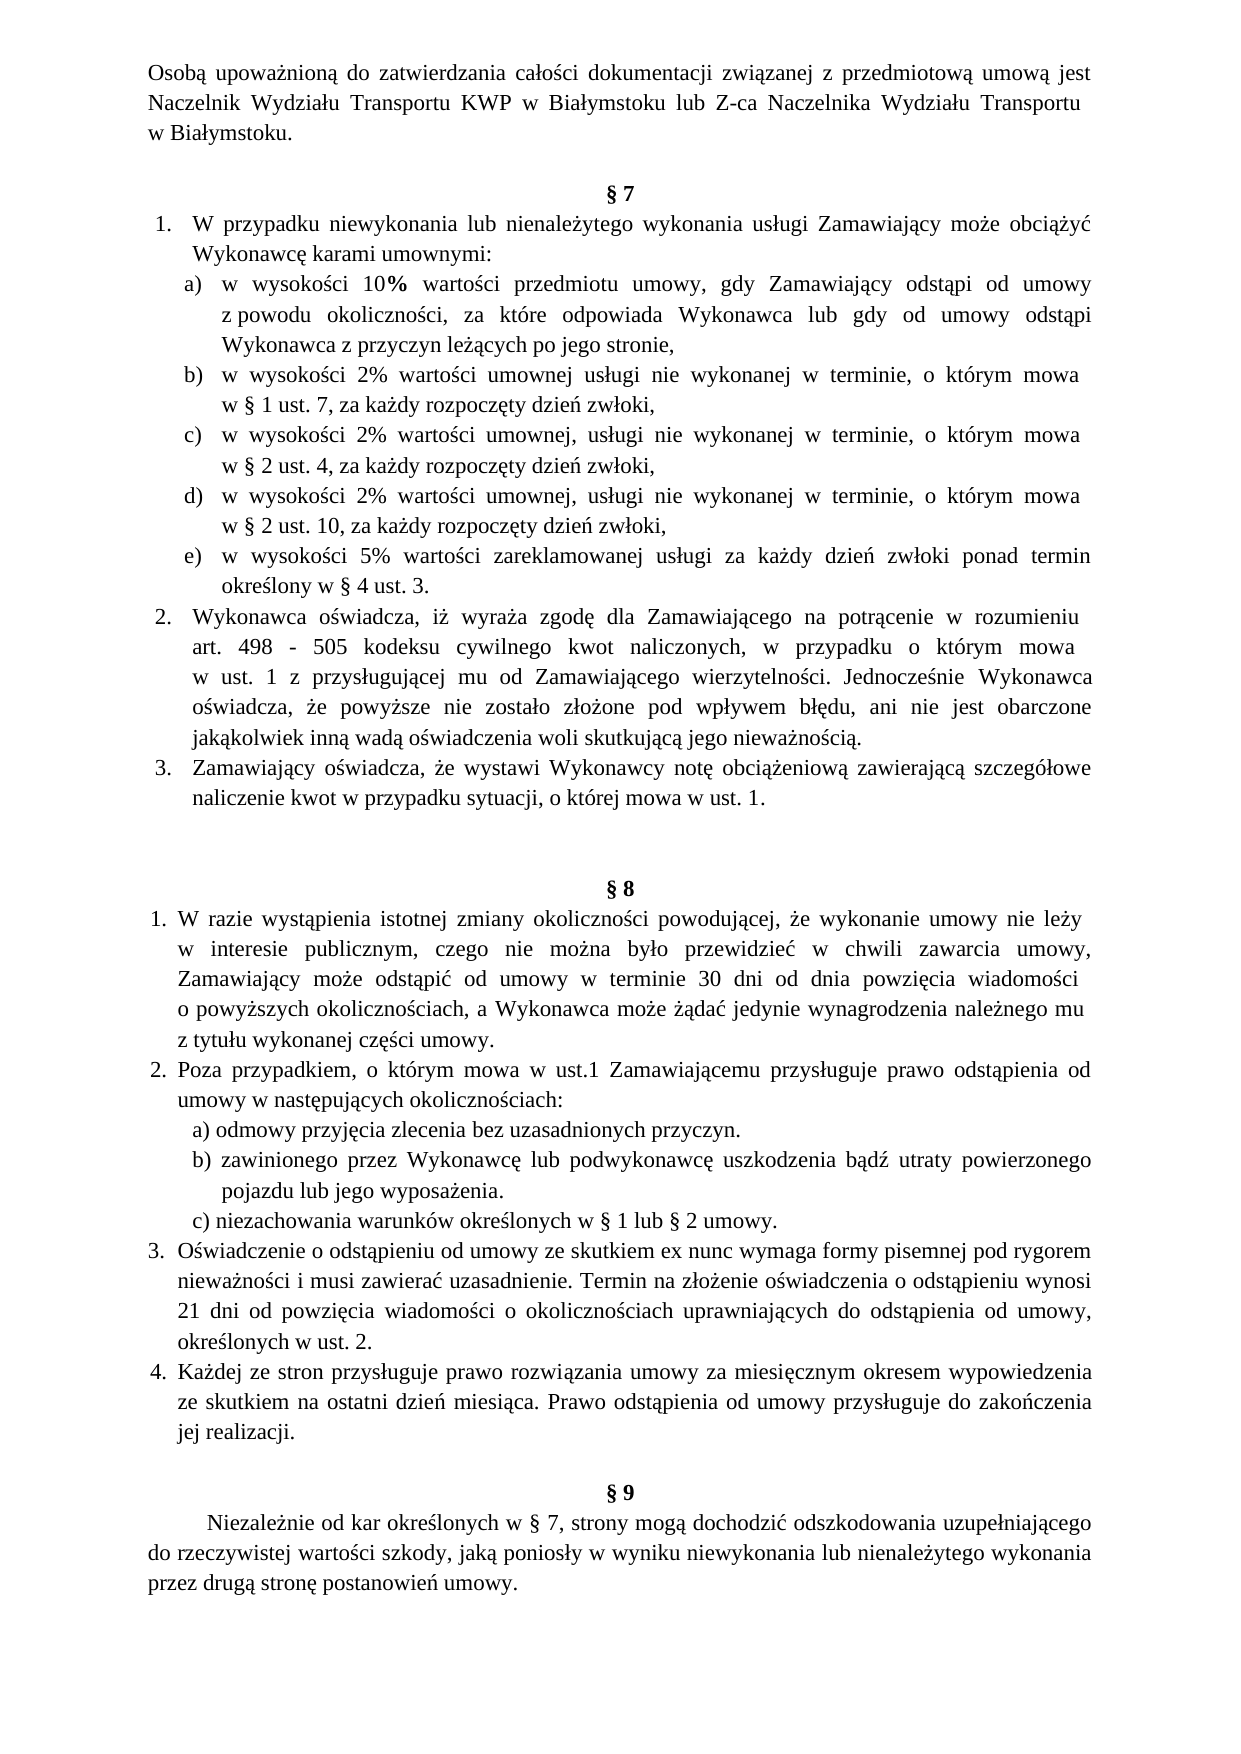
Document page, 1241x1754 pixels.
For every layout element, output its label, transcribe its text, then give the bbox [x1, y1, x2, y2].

list w wysokości 5% wartości zareklamowanej usługi za każdy dzień zwłoki ponad termin określony w § 4 ust. 3. [184, 542, 1093, 599]
text Osobą upoważnioną do zatwierdzania całości dokumentacji związanej z przedmiotową umową jest Naczelnik Wydziału Transportu KWP w Białymstoku lub Z-ca Naczelnika Wydziału Transportu w Białymstoku. [148, 59, 1093, 146]
text § 8 [148, 875, 1093, 901]
list w wysokości 10% wartości przedmiotu umowy, gdy Zamawiający odstąpi od umowy z powodu okoliczności, za które odpowiada Wykonawca lub gdy od umowy odstąpi Wykonawca z przyczyn leżących po jego stronie, [184, 271, 1093, 357]
list Oświadczenie o odstąpieniu od umowy ze skutkiem ex nunc wymaga formy pisemnej pod rygorem nieważności i musi zawierać uzasadnienie. Termin na złożenie oświadczenia o odstąpieniu wynosi 21 dni od powzięcia wiadomości o okolicznościach uprawniających do odstąpienia od umowy, określonych w ust. 2. [148, 1237, 1093, 1354]
list w wysokości 2% wartości umownej, usługi nie wykonanej w terminie, o którym mowa w § 2 ust. 10, za każdy rozpoczęty dzień zwłoki, [184, 482, 1093, 538]
list Zamawiający oświadcza, że wystawi Wykonawcy notę obciążeniową zawierającą szczegółowe naliczenie kwot w przypadku sytuacji, o której mowa w ust. 1. [154, 754, 1093, 810]
text c) niezachowania warunków określonych w § 1 lub § 2 umowy. [192, 1207, 1093, 1233]
list w wysokości 2% wartości umownej usługi nie wykonanej w terminie, o którym mowa w § 1 ust. 7, za każdy rozpoczęty dzień zwłoki, [184, 361, 1093, 418]
list Wykonawca oświadcza, iż wyraża zgodę dla Zamawiającego na potrącenie w rozumieniu art. 498 - 505 kodeksu cywilnego kwot naliczonych, w przypadku o którym mowa w ust. 1 z przysługującej mu od Zamawiającego wierzytelności. Jednocześnie Wykonawca oświadcza, że powyższe nie zostało złożone pod wpływem błędu, ani nie jest obarczone jakąkolwiek inną wadą oświadczenia woli skutkującą jego nieważnością. [154, 603, 1093, 750]
list w wysokości 2% wartości umownej, usługi nie wykonanej w terminie, o którym mowa w § 2 ust. 4, za każdy rozpoczęty dzień zwłoki, [184, 422, 1093, 478]
list W razie wystąpienia istotnej zmiany okoliczności powodującej, że wykonanie umowy nie leży w interesie publicznym, czego nie można było przewidzieć w chwili zawarcia umowy, Zamawiający może odstąpić od umowy w terminie 30 dni od dnia powzięcia wiadomości o powyższych okolicznościach, a Wykonawca może żądać jedynie wynagrodzenia należnego mu z tytułu wykonanej części umowy. [150, 905, 1093, 1052]
text b) zawinionego przez Wykonawcę lub podwykonawcę uszkodzenia bądź utraty powierzonego pojazdu lub jego wyposażenia. [192, 1147, 1093, 1203]
text a) odmowy przyjęcia zlecenia bez uzasadnionych przyczyn. [192, 1116, 1093, 1143]
text Niezależnie od kar określonych w § 7, strony mogą dochodzić odszkodowania uzupełniającego do rzeczywistej wartości szkody, jaką poniosły w wyniku niewykonania lub nienależytego wykonania przez drugą stronę postanowień umowy. [148, 1509, 1093, 1596]
text § 9 [148, 1479, 1093, 1505]
list Każdej ze stron przysługuje prawo rozwiązania umowy za miesięcznym okresem wypowiedzenia ze skutkiem na ostatni dzień miesiąca. Prawo odstąpienia od umowy przysługuje do zakończenia jej realizacji. [150, 1358, 1093, 1445]
list Poza przypadkiem, o którym mowa w ust.1 Zamawiającemu przysługuje prawo odstąpienia od umowy w następujących okolicznościach: [150, 1056, 1093, 1112]
list W przypadku niewykonania lub nienależytego wykonania usługi Zamawiający może obciążyć Wykonawcę karami umownymi: [154, 210, 1093, 267]
text § 7 [148, 180, 1093, 206]
